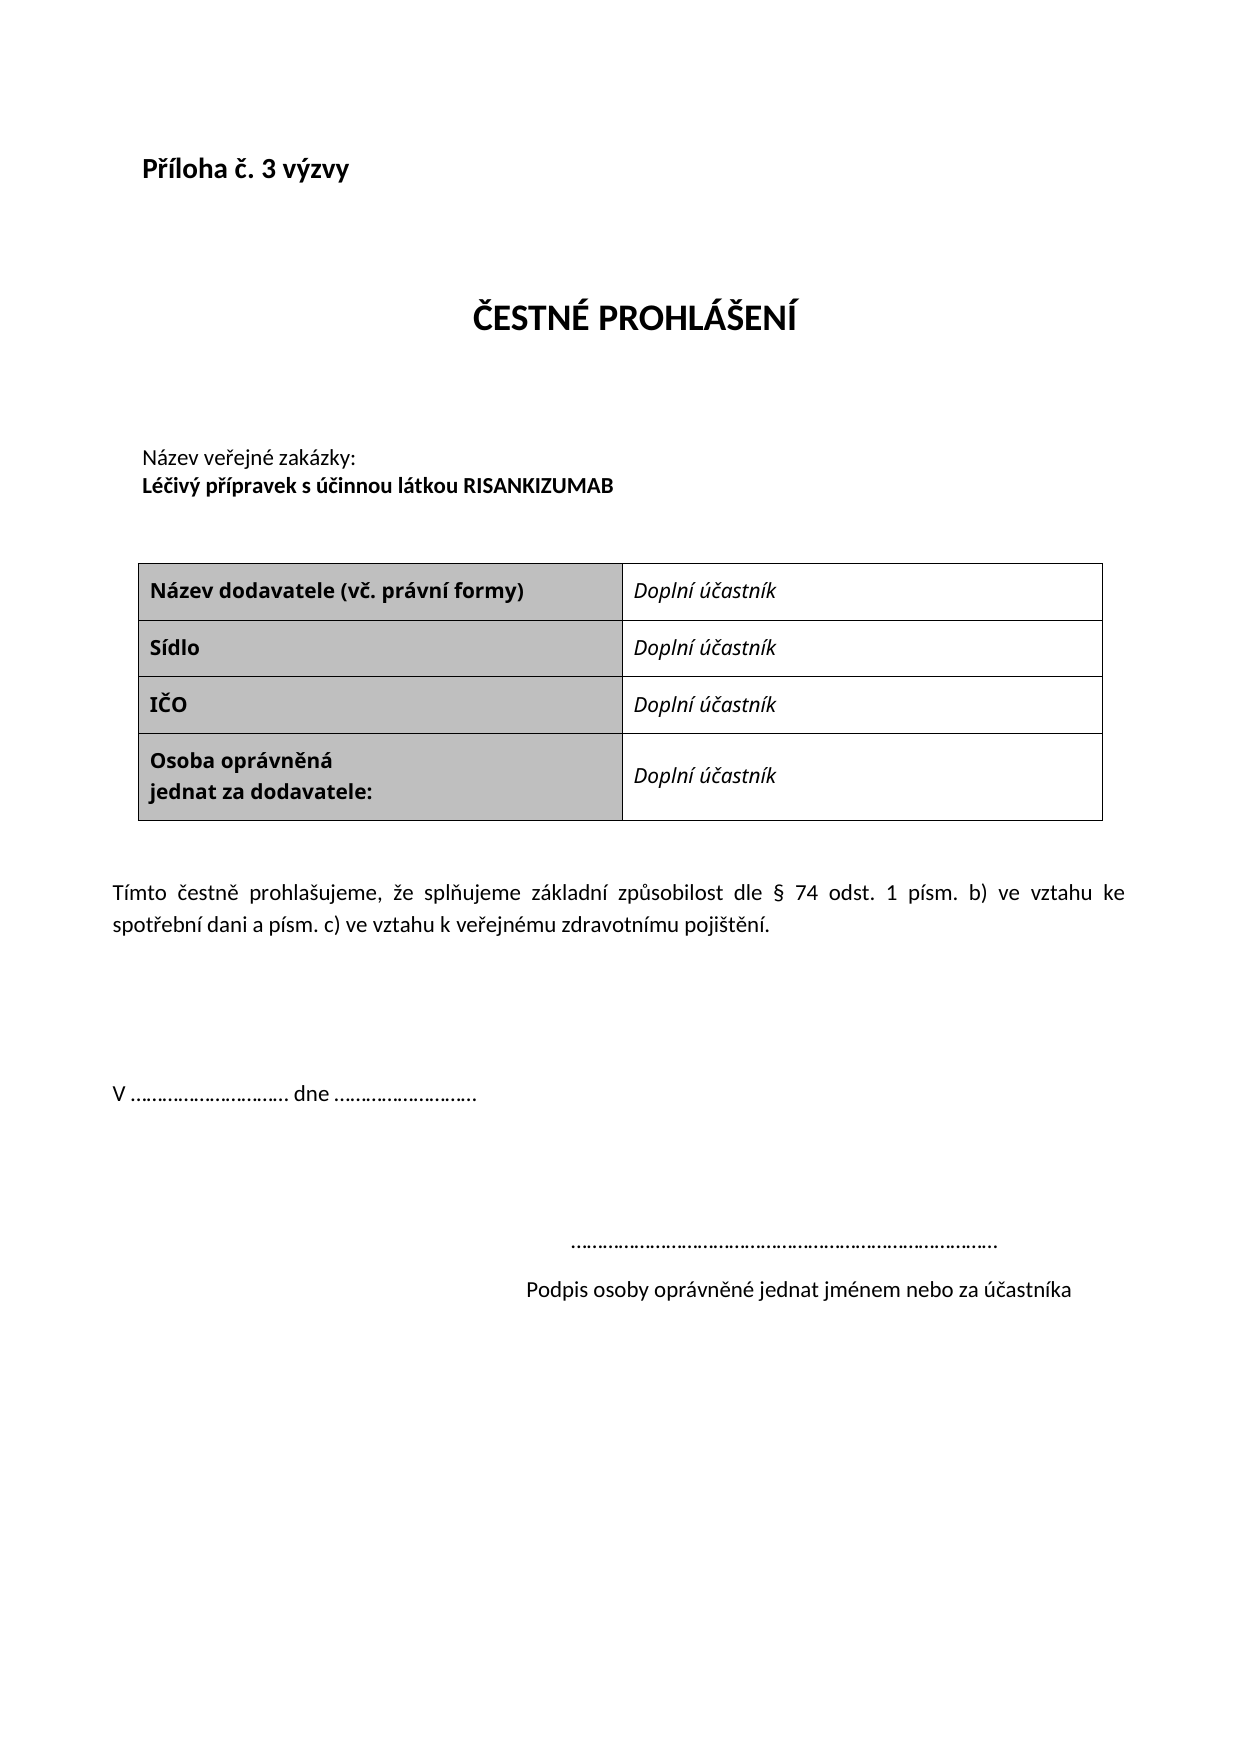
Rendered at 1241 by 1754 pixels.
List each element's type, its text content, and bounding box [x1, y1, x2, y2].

table_cell Doplní účastník [623, 677, 1102, 733]
text Léčivý přípravek s účinnou látkou RISANKIZUMAB [142, 471, 1128, 499]
text Příloha č. 3 výzvy [142, 150, 1128, 186]
table_cell Sídlo [139, 621, 622, 676]
table_header Název dodavatele (vč. právní formy) [139, 564, 622, 620]
table_header Doplní účastník [623, 564, 1102, 620]
table_cell Doplní účastník [623, 621, 1102, 676]
text Podpis osoby oprávněné jednat jménem nebo za účastníka [112, 1275, 1128, 1303]
text Název veřejné zakázky: [112, 443, 1128, 471]
table_cell Osoba oprávněná jednat za dodavatele: [139, 734, 622, 820]
text ČESTNÉ PROHLÁŠENÍ [142, 294, 1128, 339]
text Tímto čestně prohlašujeme, že splňujeme základní způsobilost dle § 74 odst. 1 písm. b) ve vztahu ke spotřební dani a písm. c) ve vztahu k veřejnému zdravotnímu pojištění. [112, 878, 1128, 938]
text ……………………………………………………………………… [112, 1226, 1128, 1254]
text V ………………………… dne ……………………… [112, 1079, 1128, 1107]
table_cell IČO [139, 677, 622, 733]
table_cell Doplní účastník [623, 734, 1102, 820]
